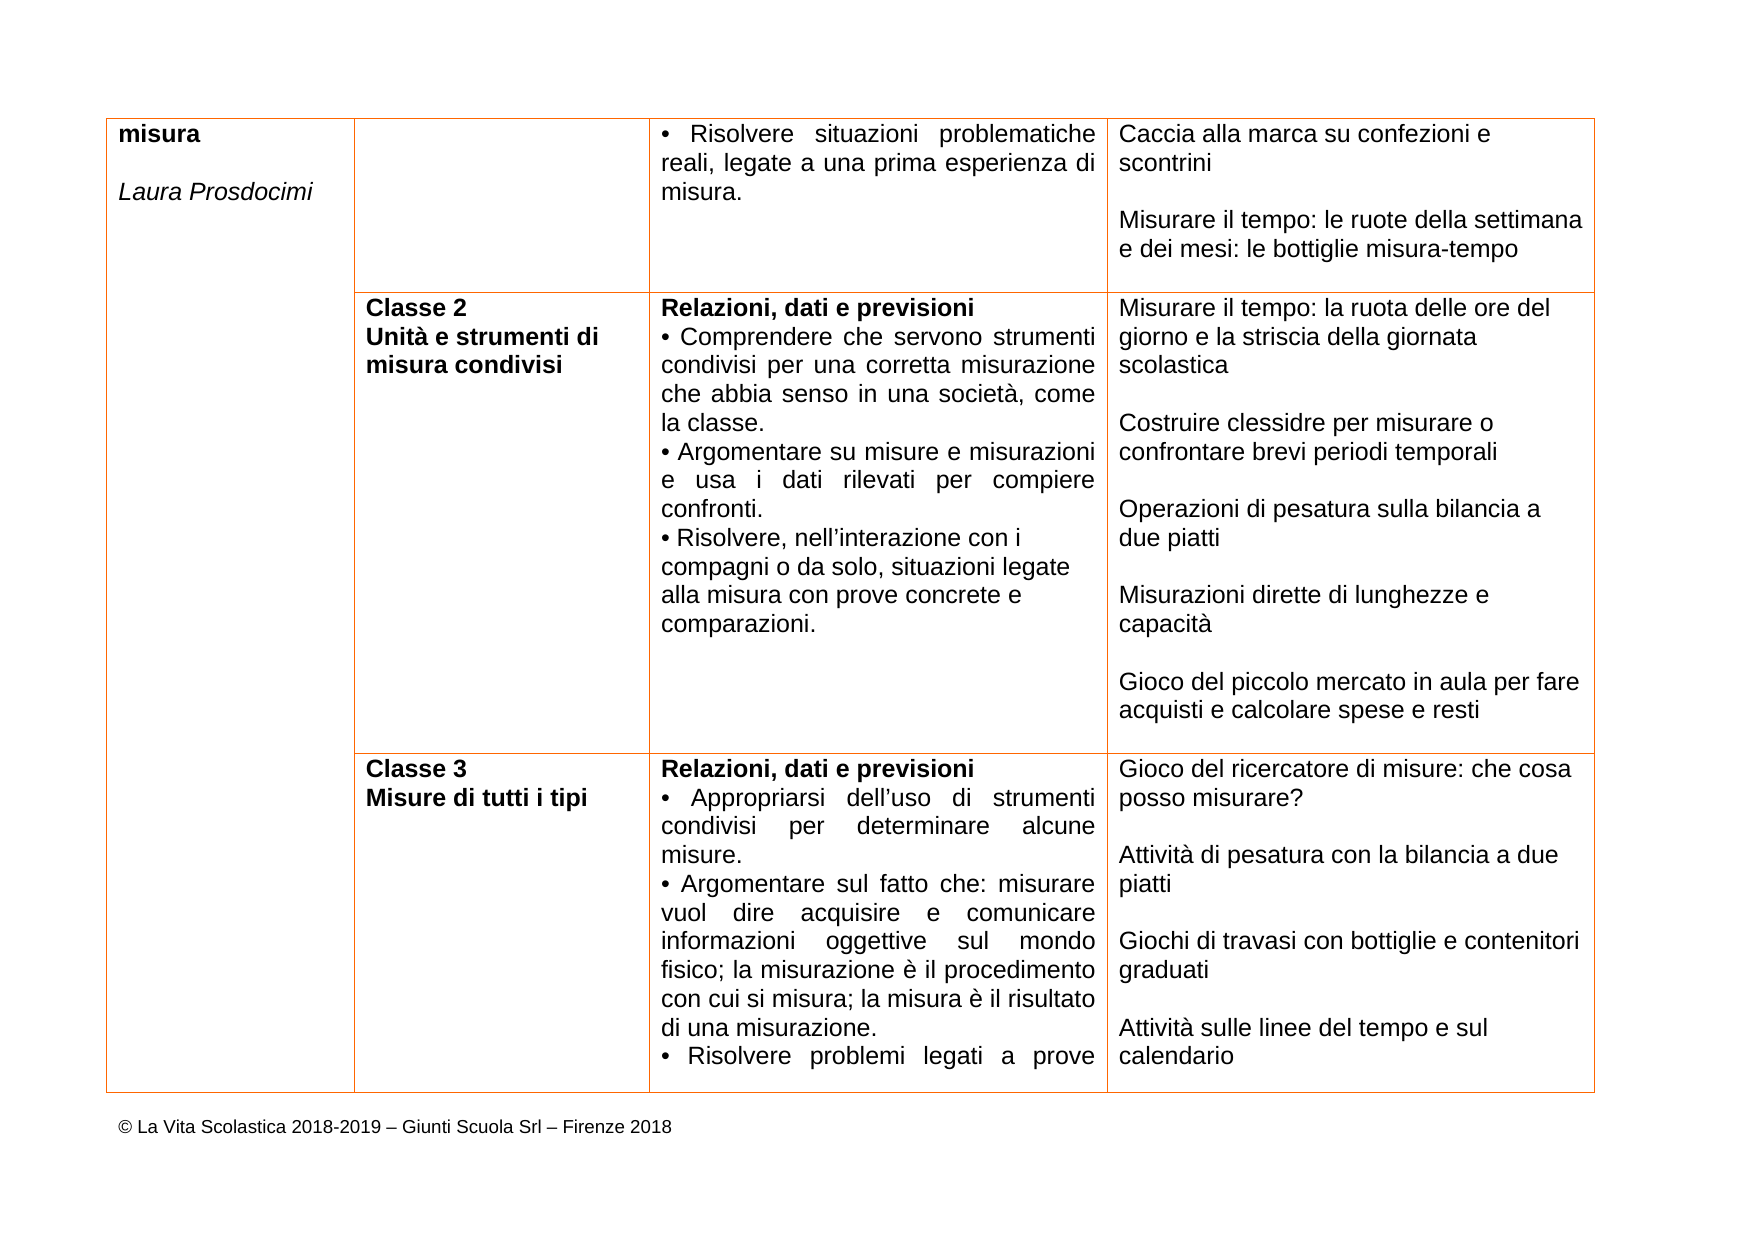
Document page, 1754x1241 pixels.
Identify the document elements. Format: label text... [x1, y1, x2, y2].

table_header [107, 119, 354, 1092]
table_cell Relazioni, dati e previsioni • Comprendere che servono strumenti condivisi per una corretta misurazione che abbia senso in una società, come la classe. • Argomentare su misure e misurazioni e usa i dati rilevati per compiere confronti. • Risolvere, nell’interazione con i compagni o da solo, situazioni legate alla misura con prove concrete e comparazioni. [650, 293, 1107, 753]
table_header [1108, 119, 1594, 292]
table_cell Misurare il tempo: la ruota delle ore del giorno e la striscia della giornata scolastica Costruire clessidre per misurare o confrontare brevi periodi temporali Operazioni di pesatura sulla bilancia a due piatti Misurazioni dirette di lunghezze e capacità Gioco del piccolo mercato in aula per fare acquisti e calcolare spese e resti [1108, 293, 1594, 753]
table_cell Classe 2 Unità e strumenti di misura condivisi [355, 293, 649, 753]
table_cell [1108, 754, 1594, 1092]
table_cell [355, 754, 649, 1092]
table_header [650, 119, 1107, 292]
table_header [355, 119, 649, 292]
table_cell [650, 754, 1107, 1092]
